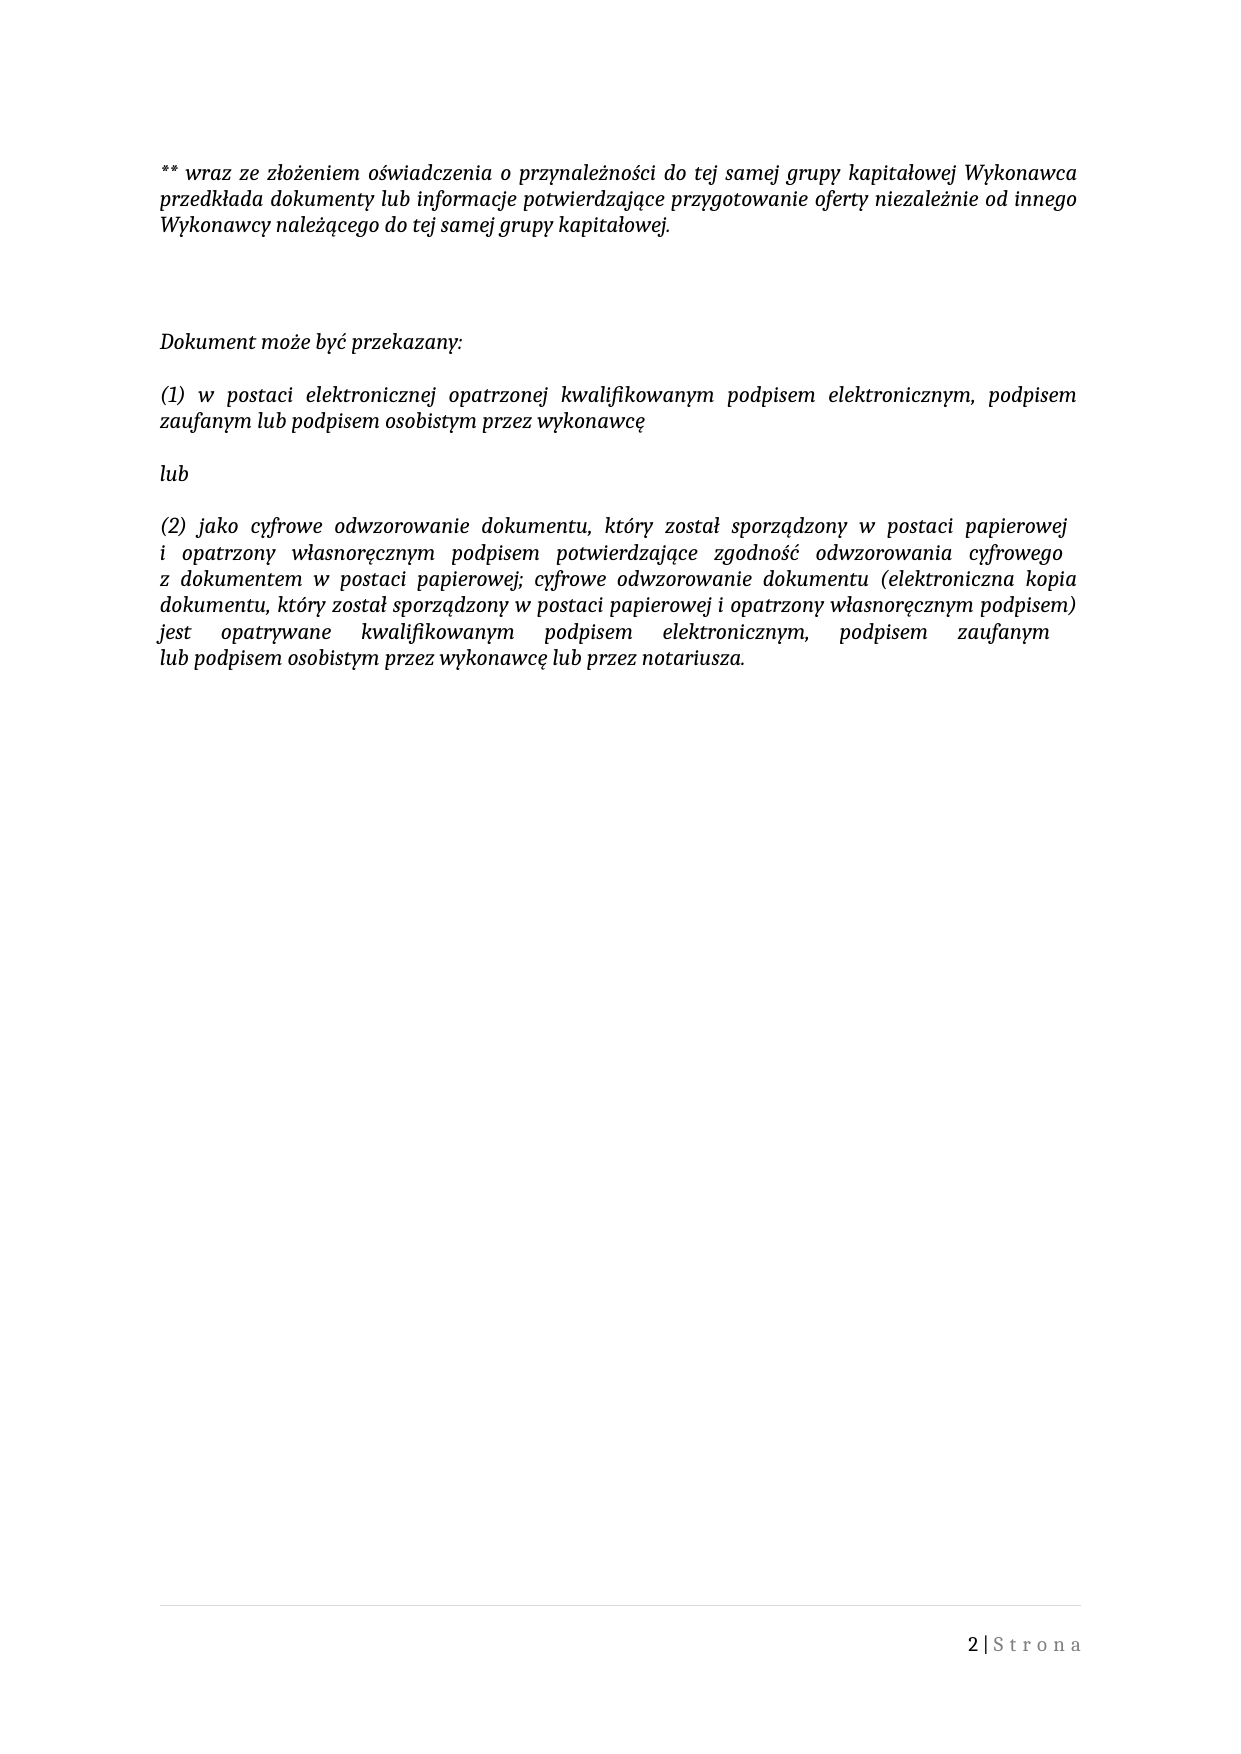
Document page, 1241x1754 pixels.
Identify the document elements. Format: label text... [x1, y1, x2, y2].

text Dokument może być przekazany: (1) w postaci elektronicznej opatrzonej kwalifikowanym podpisem elektronicznym, podpisem zaufanym lub podpisem osobistym przez wykonawcę lub (2) jako cyfrowe odwzorowanie dokumentu, który został sporządzony w postaci papierowej i opatrzony własnoręcznym podpisem potwierdzające zgodność odwzorowania cyfrowego z dokumentem w postaci papierowej; cyfrowe odwzorowanie dokumentu (elektroniczna kopia dokumentu, który został sporządzony w postaci papierowej i opatrzony własnoręcznym podpisem) jest opatrywane kwalifikowanym podpisem elektronicznym, podpisem zaufanym lub podpisem osobistym przez wykonawcę lub przez notariusza. [159, 329, 1081, 671]
text ** wraz ze złożeniem oświadczenia o przynależności do tej samej grupy kapitałowej Wykonawca przedkłada dokumenty lub informacje potwierdzające przygotowanie oferty niezależnie od innego Wykonawcy należącego do tej samej grupy kapitałowej. [159, 159, 1081, 238]
